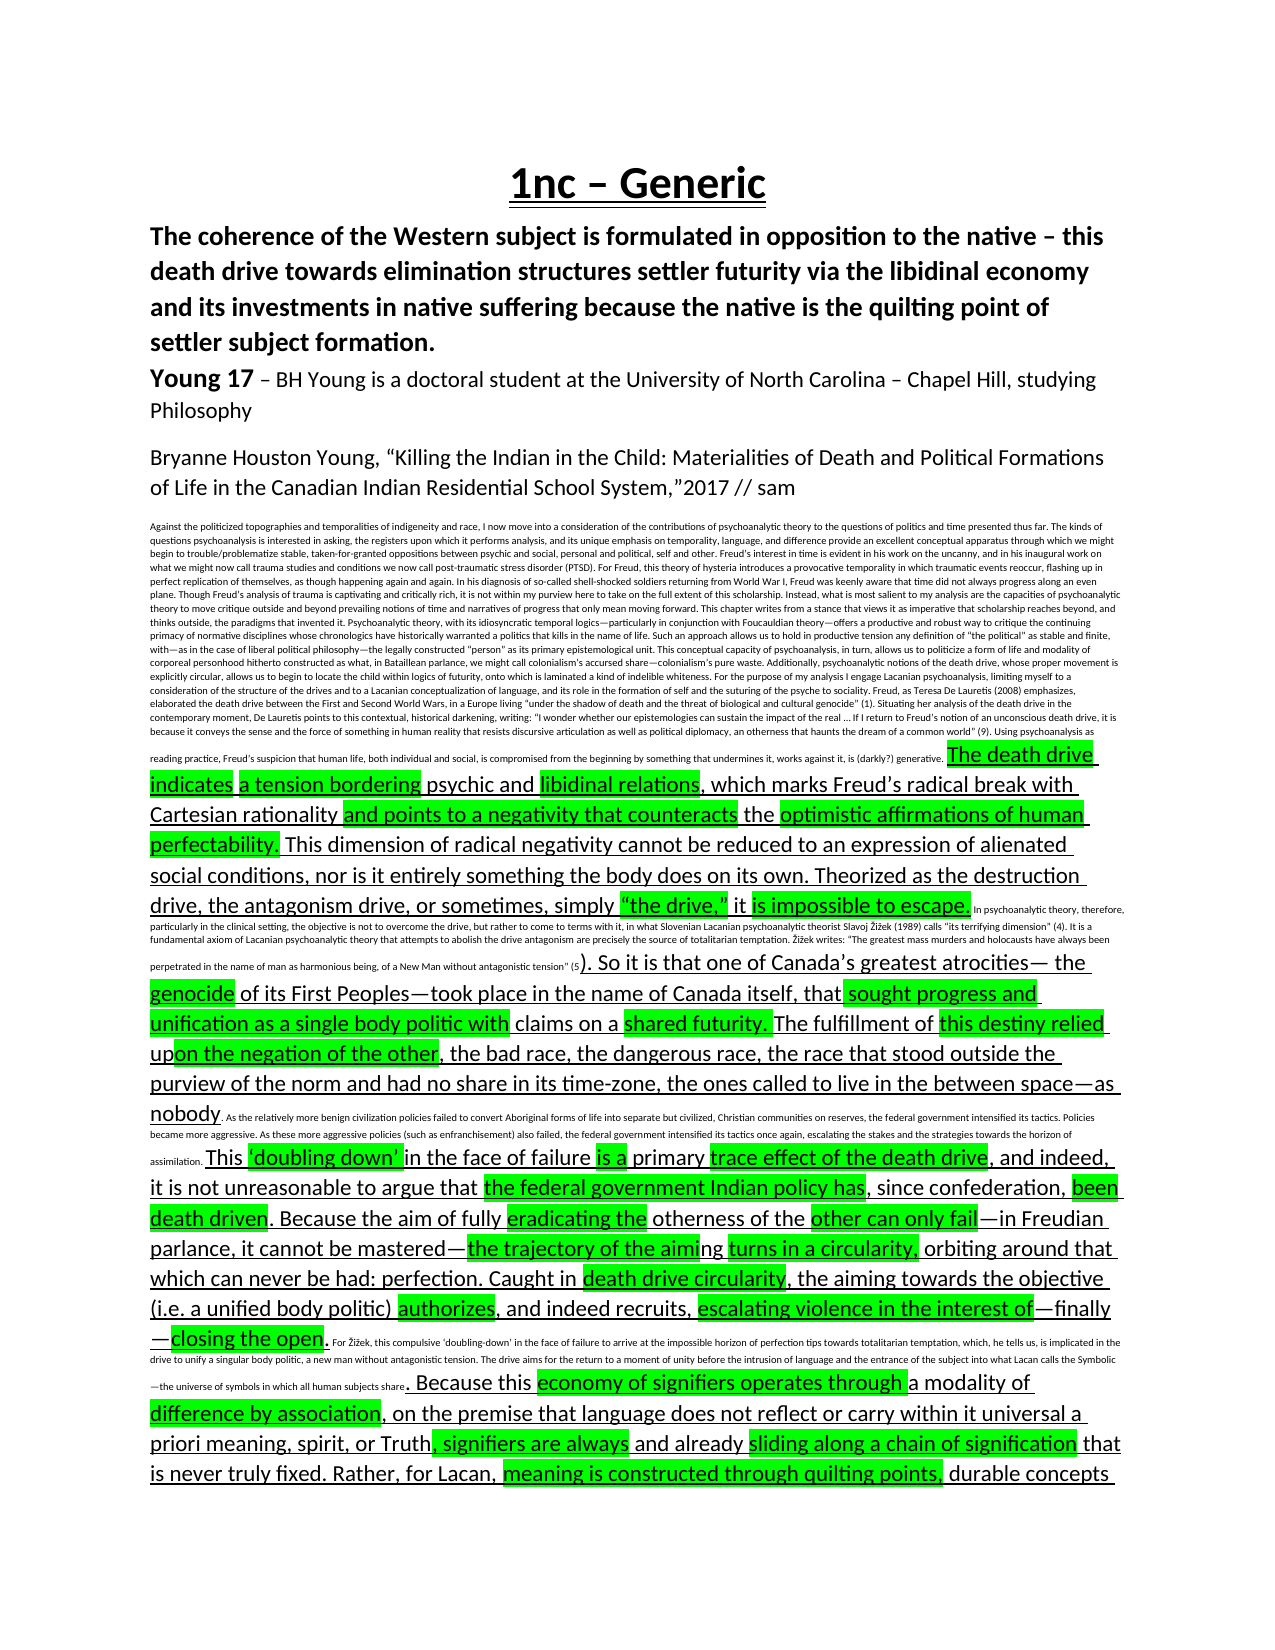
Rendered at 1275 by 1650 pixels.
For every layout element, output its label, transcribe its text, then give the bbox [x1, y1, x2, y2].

subtitle 1nc – Generic [150, 154, 1125, 210]
subtitle The coherence of the Western subject is formulated in opposition to the native – this death drive towards elimination structures settler futurity via the libidinal economy and its investments in native suffering because the native is the quilting point of settler subject formation. [150, 219, 1125, 358]
text Bryanne Houston Young, “Killing the Indian in the Child: Materialities of Death and Political Formations of Life in the Canadian Indian Residential School System,”2017 // sam [150, 443, 1125, 501]
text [150, 520, 1125, 1487]
text Young 17 – BH Young is a doctoral student at the University of North Carolina – Chapel Hill, studying Philosophy [150, 361, 1125, 424]
